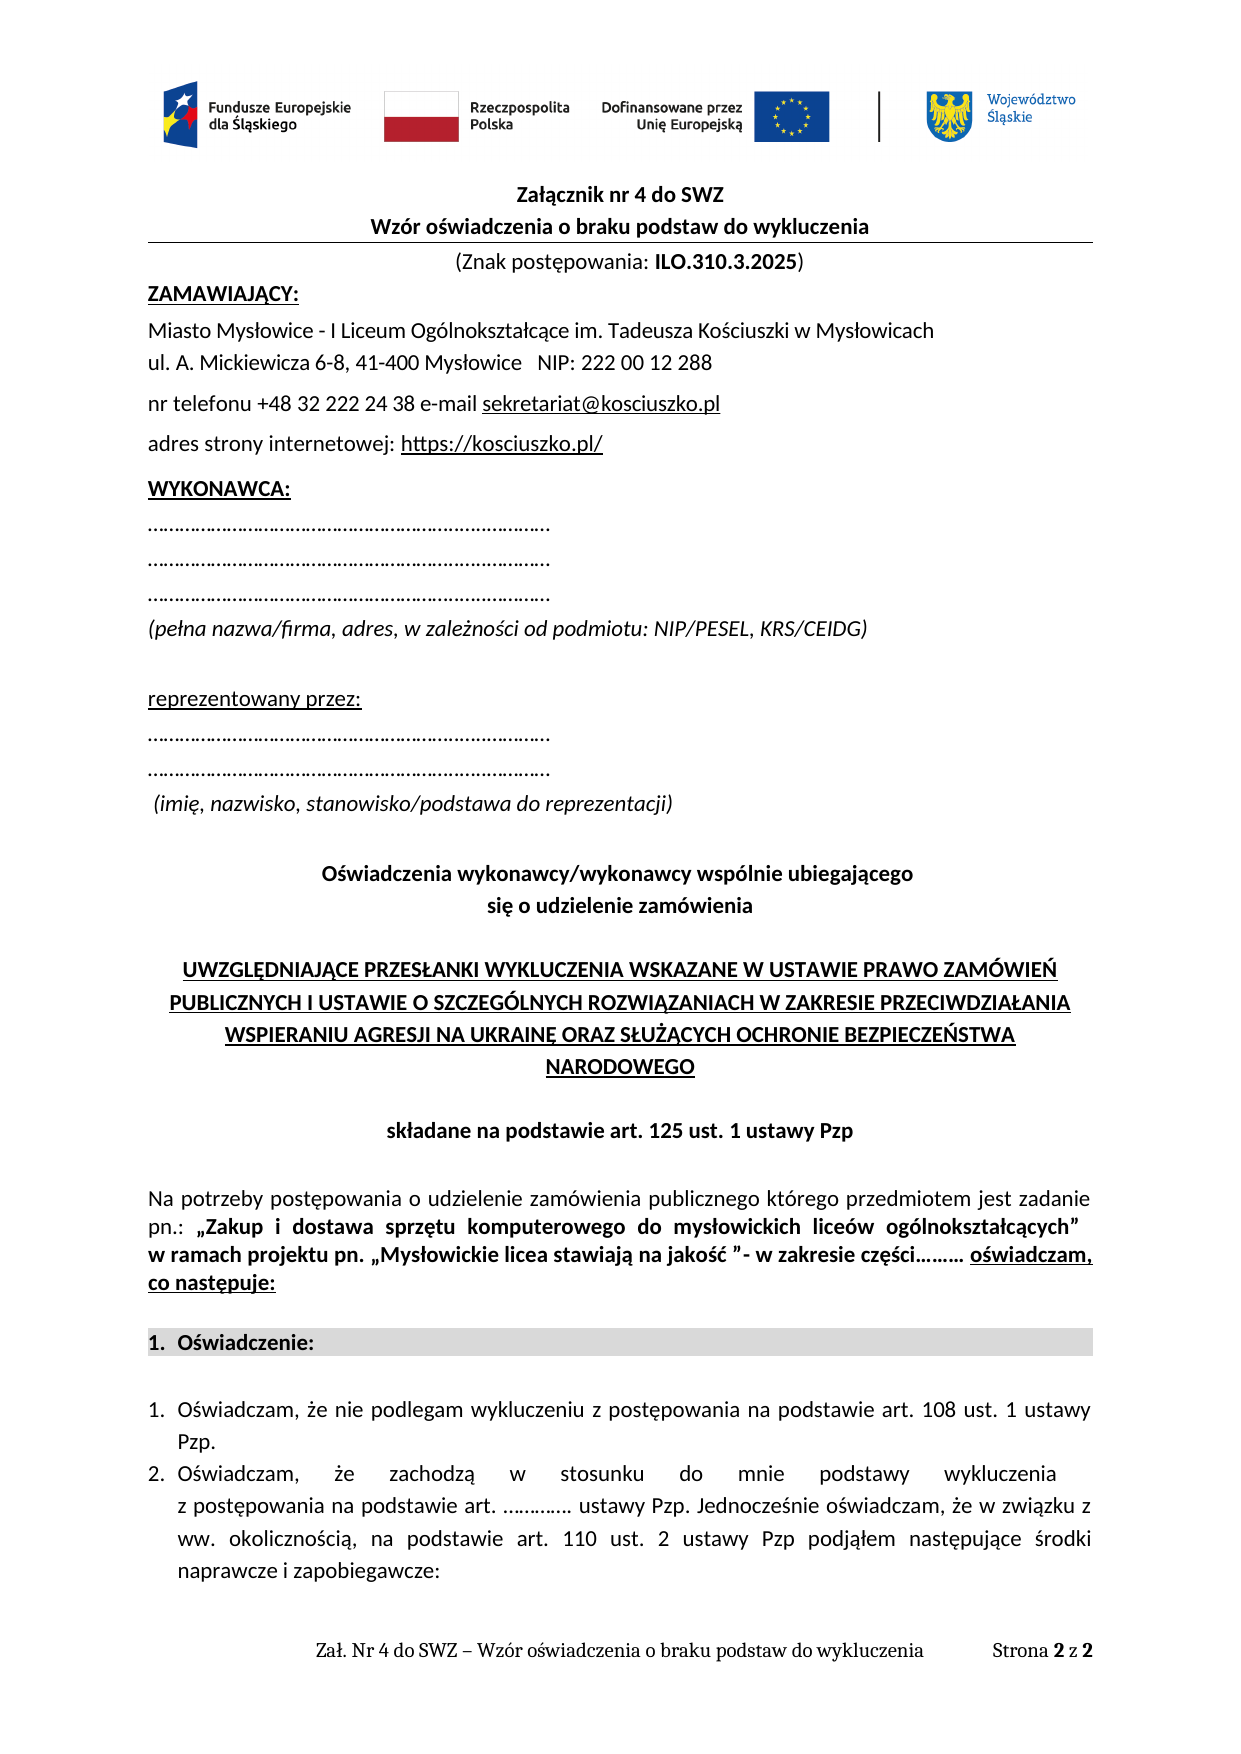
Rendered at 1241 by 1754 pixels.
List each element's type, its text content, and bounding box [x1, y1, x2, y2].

text adres strony internetowej: https://kosciuszko.pl/ [148, 429, 1063, 457]
text ZAMAWIAJĄCY: [148, 279, 1093, 307]
text (imię, nazwisko, stanowisko/podstawa do reprezentacji) [148, 789, 1093, 817]
text Miasto Mysłowice - I Liceum Ogólnokształcące im. Tadeusza Kościuszki w Mysłowicach [148, 316, 1093, 344]
text WYKONAWCA: [148, 474, 1093, 502]
text Załącznik nr 4 do SWZ [148, 148, 1093, 208]
text …………………………………………………..…..………… [148, 509, 1093, 537]
text (Znak postępowania: ILO.310.3.2025) [166, 247, 1093, 275]
text …………………………………………………..…..………… [148, 719, 1093, 747]
text Na potrzeby postępowania o udzielenie zamówienia publicznego którego przedmiotem jest zadanie pn.: „Zakup i dostawa sprzętu komputerowego do mysłowickich liceów ogólnokształcących” w ramach projektu pn. „Mysłowickie licea stawiają na jakość ”- w zakresie części……… oświadczam, co następuje: [148, 1184, 1092, 1296]
text …………………………………………………..…..………… [148, 544, 1093, 572]
list Oświadczam, że zachodzą w stosunku do mnie podstawy wykluczenia z postępowania na podstawie art. …………. ustawy Pzp. Jednocześnie oświadczam, że w związku z ww. okolicznością, na podstawie art. 110 ust. 2 ustawy Pzp podjąłem następujące środki naprawcze i zapobiegawcze: [148, 1459, 1093, 1584]
list Oświadczam, że nie podlegam wykluczeniu z postępowania na podstawie art. 108 ust. 1 ustawy Pzp. [148, 1395, 1093, 1455]
text nr telefonu +48 32 222 24 38 e-mail sekretariat@kosciuszko.pl [148, 389, 1093, 417]
text …………………………………………………..…..………… [148, 754, 1093, 782]
picture [147, 64, 1088, 161]
text składane na podstawie art. 125 ust. 1 ustawy Pzp [148, 1117, 1093, 1144]
text Wzór oświadczenia o braku podstaw do wykluczenia [148, 212, 1093, 242]
text (pełna nazwa/firma, adres, w zależności od podmiotu: NIP/PESEL, KRS/CEIDG) [148, 614, 1093, 642]
text reprezentowany przez: [148, 684, 1093, 712]
text UWZGLĘDNIAJĄCE PRZESŁANKI WYKLUCZENIA WSKAZANE W USTAWIE PRAWO ZAMÓWIEŃ PUBLICZNYCH I USTAWIE o szczególnych rozwiązaniach w zakresie przeciwdziałania wspieraniu agresji na Ukrainę oraz służących ochronie bezpieczeństwa narodowego [148, 956, 1093, 1080]
text ul. A. Mickiewicza 6-8, 41-400 Mysłowice NIP: 222 00 12 288 [148, 348, 1093, 376]
text Oświadczenia wykonawcy/wykonawcy wspólnie ubiegającego się o udzielenie zamówienia [148, 859, 1093, 919]
text …………………………………………………..…..………… [148, 579, 1093, 607]
list Oświadczenie: [148, 1328, 1093, 1356]
